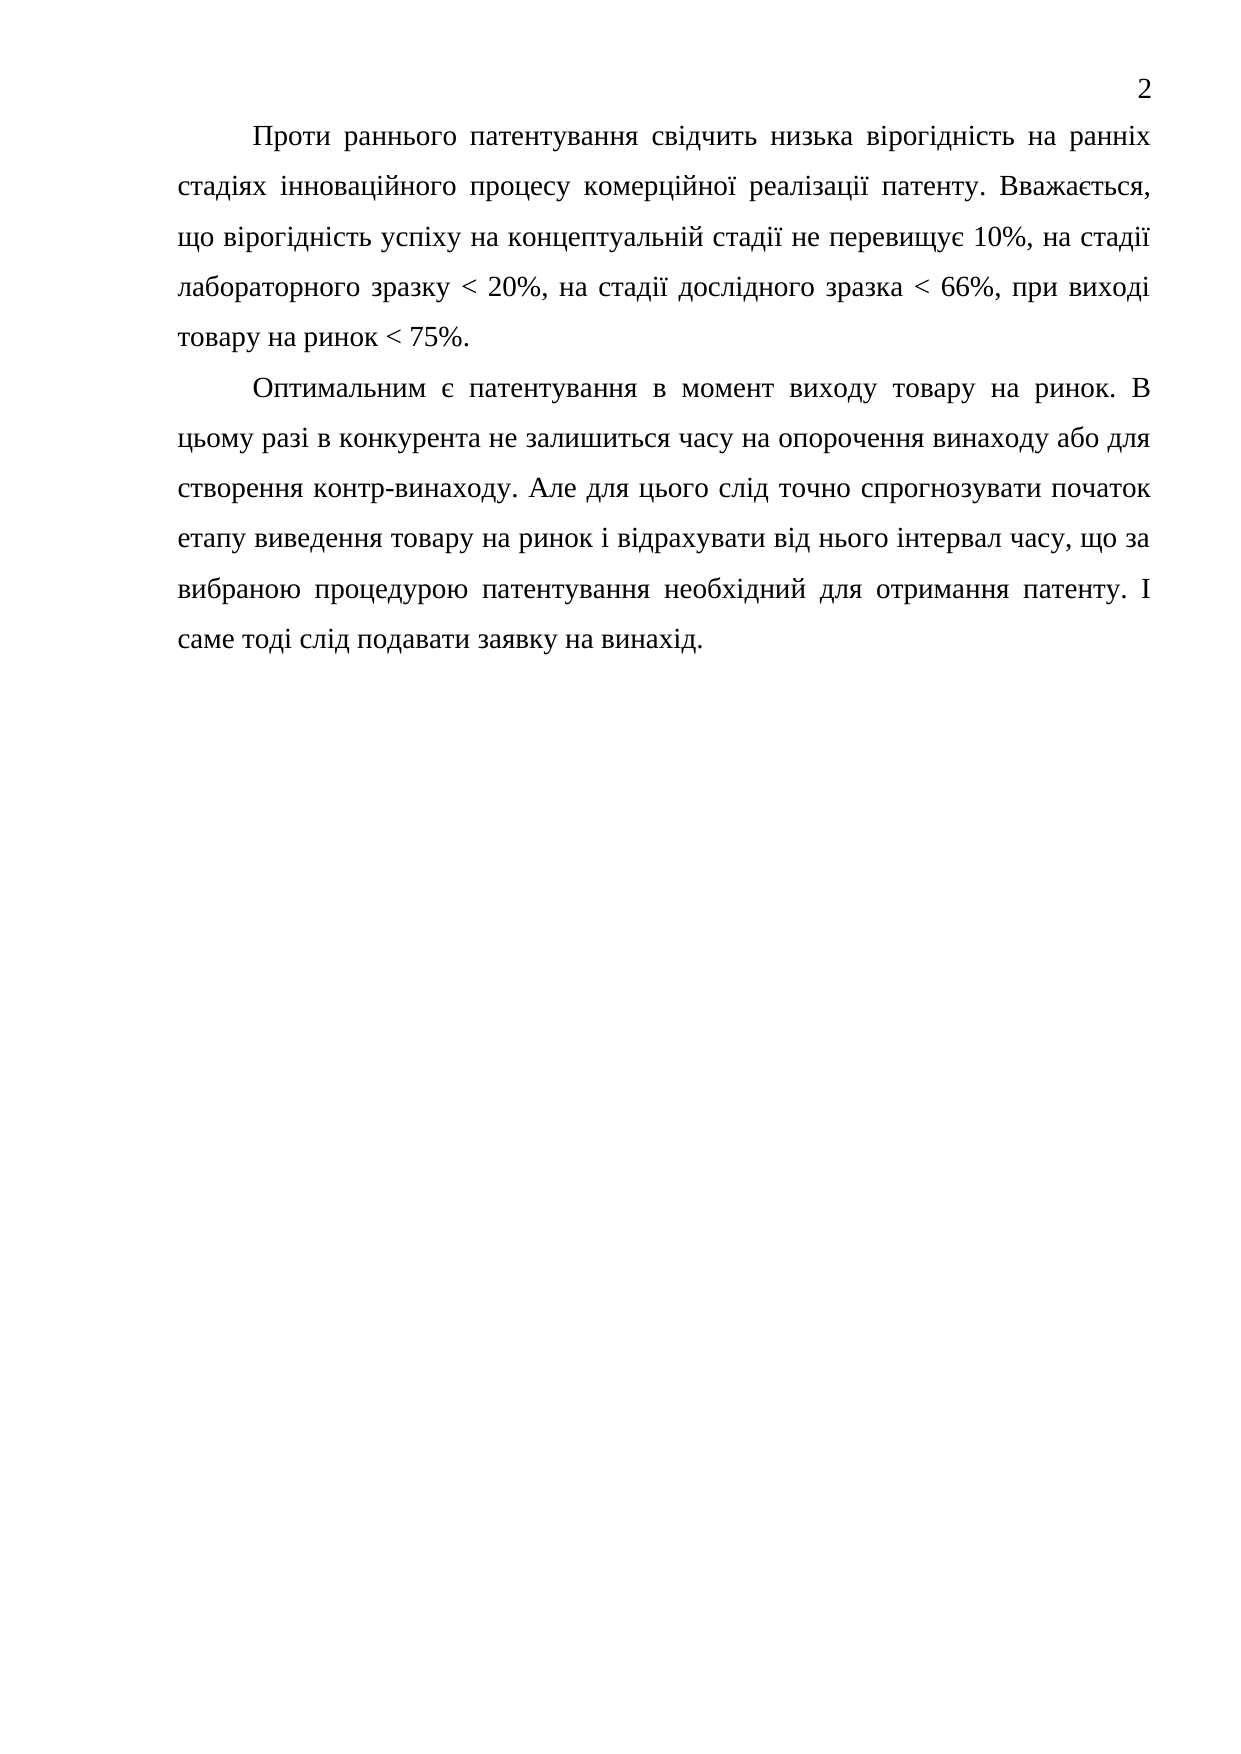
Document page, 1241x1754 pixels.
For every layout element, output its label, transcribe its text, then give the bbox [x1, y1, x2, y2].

text Оптимальним є патентування в момент виходу товару на ринок. В цьому разі в конкурента не залишиться часу на опорочення винаходу або для створення контр-винаходу. Але для цього слід точно спрогнозувати початок етапу виведення товару на ринок і відрахувати від нього інтервал часу, що за вибраною процедурою патентування необхідний для отримання патенту. І саме тоді слід подавати заявку на винахід. [177, 370, 1152, 655]
text Проти раннього патентування свідчить низька вірогідність на ранніх стадіях інноваційного процесу комерційної реалізації патенту. Вважається, що вірогідність успіху на концептуальній стадії не перевищує 10%, на стадії лабораторного зразку < 20%, на стадії дослідного зразка < 66%, при виході товару на ринок < 75%. [177, 118, 1152, 353]
